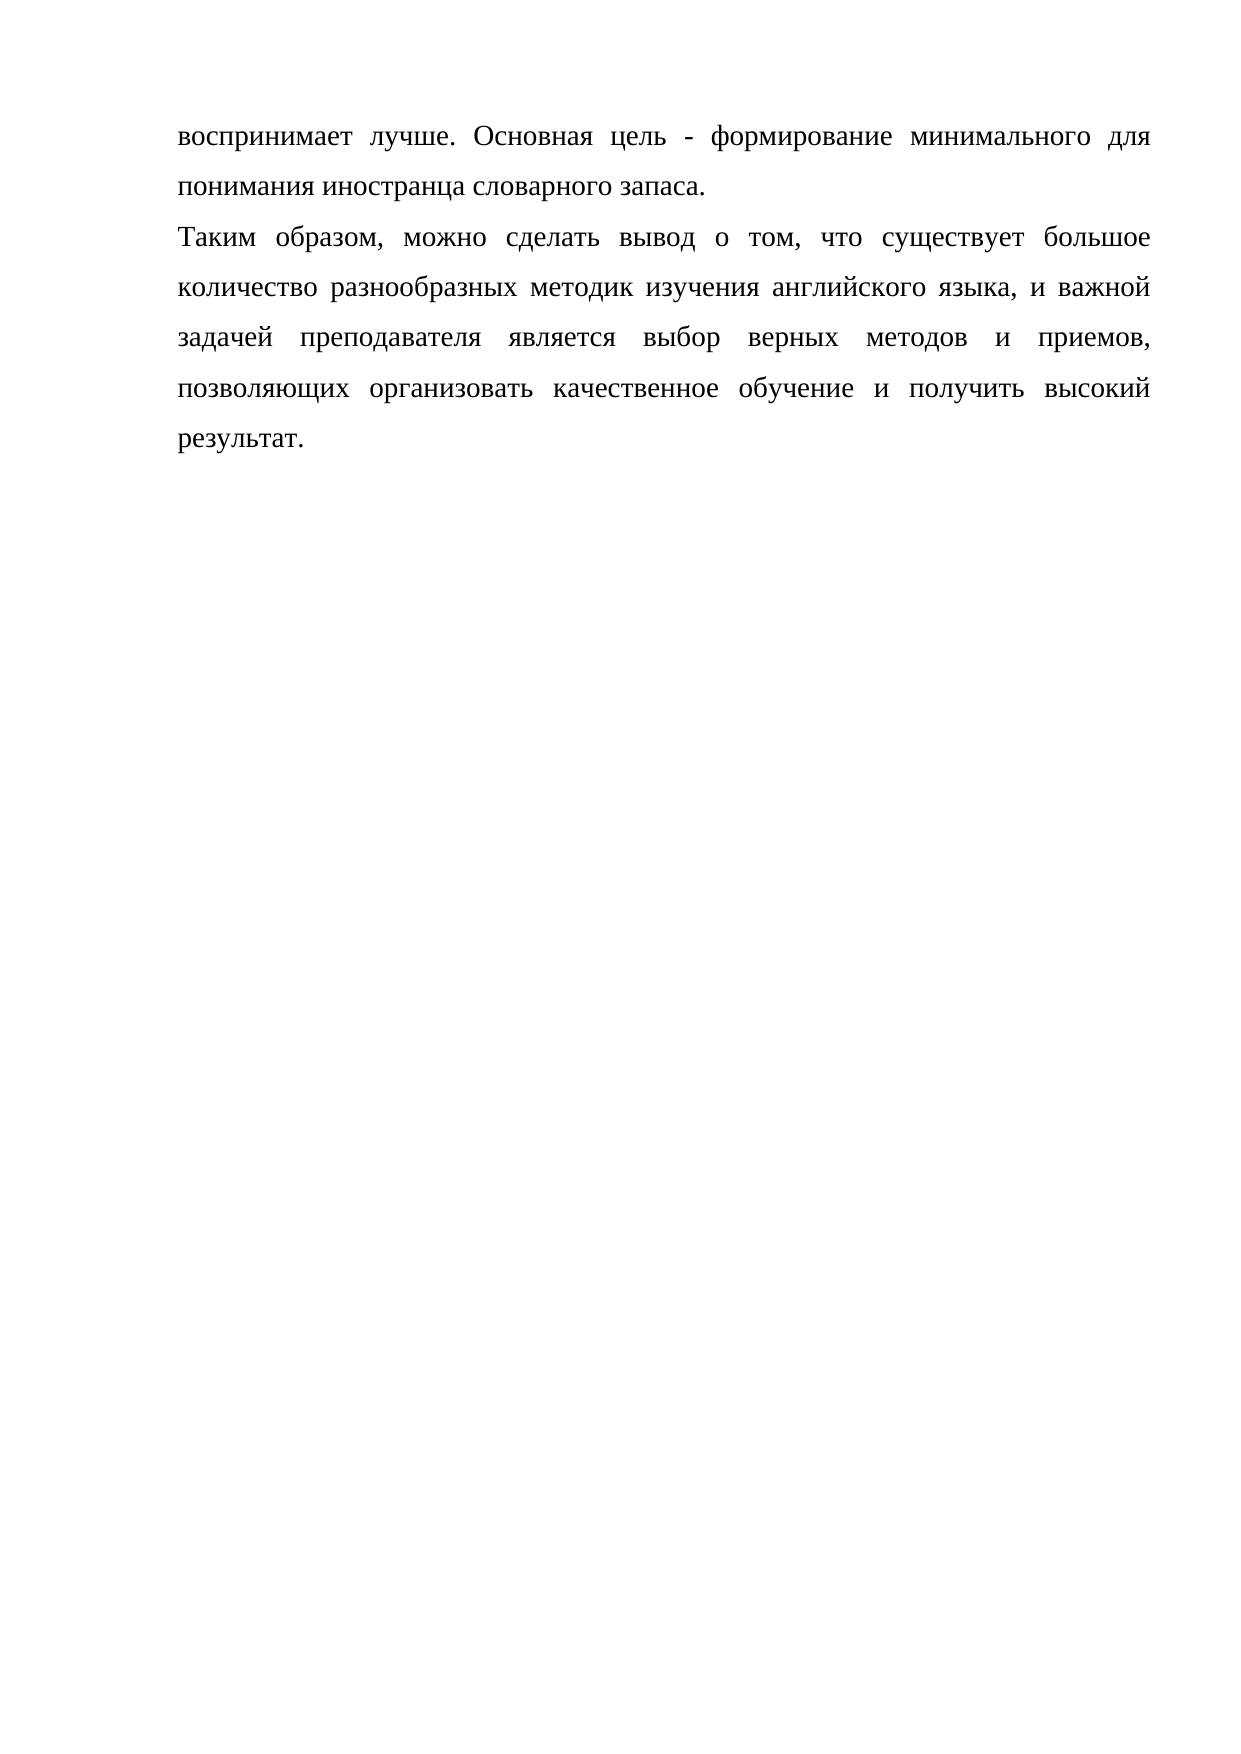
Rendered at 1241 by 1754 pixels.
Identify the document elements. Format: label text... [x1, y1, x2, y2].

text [177, 118, 1152, 202]
text Таким образом, можно сделать вывод о том, что существует большое количество разнообразных методик изучения английского языка, и важной задачей преподавателя является выбор верных методов и приемов, позволяющих организовать качественное обучение и получить высокий результат. [177, 219, 1152, 453]
